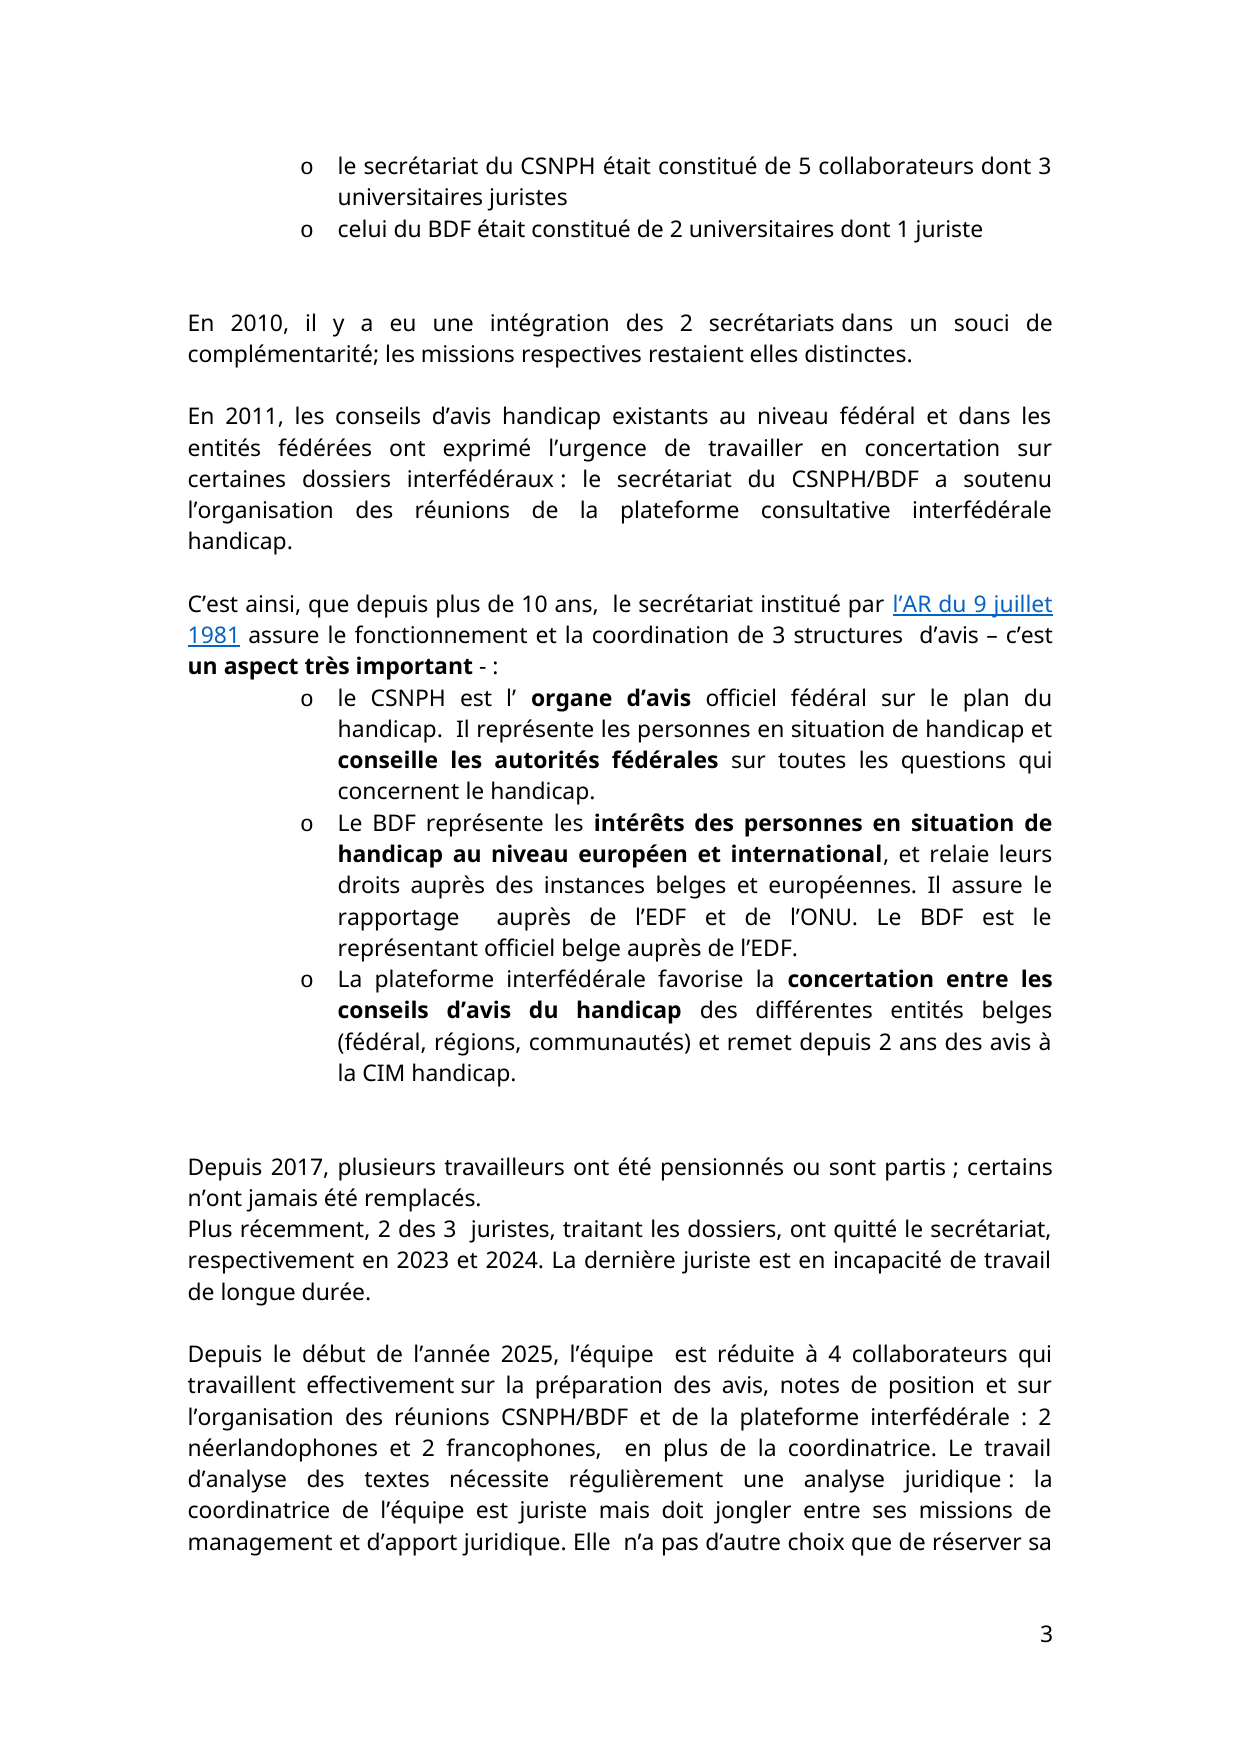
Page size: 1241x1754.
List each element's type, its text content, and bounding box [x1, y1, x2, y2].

text En 2010, il y a eu une intégration des 2 secrétariats dans un souci de complémentarité; les missions respectives restaient elles distinctes. [187, 306, 1053, 369]
list le secrétariat du CSNPH était constitué de 5 collaborateurs dont 3 universitaires juristes [300, 150, 1053, 213]
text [187, 1338, 1053, 1557]
text Plus récemment, 2 des 3 juristes, traitant les dossiers, ont quitté le secrétariat, respectivement en 2023 et 2024. La dernière juriste est en incapacité de travail de longue durée. [187, 1213, 1053, 1307]
text C’est ainsi, que depuis plus de 10 ans, le secrétariat institué par l’AR du 9 juillet 1981 assure le fonctionnement et la coordination de 3 structures d’avis – c’est un aspect très important - : [187, 588, 1053, 681]
list La plateforme interfédérale favorise la concertation entre les conseils d’avis du handicap des différentes entités belges (fédéral, régions, communautés) et remet depuis 2 ans des avis à la CIM handicap. [300, 963, 1053, 1088]
list celui du BDF était constitué de 2 universitaires dont 1 juriste [300, 213, 1053, 244]
list le CSNPH est l’ organe d’avis officiel fédéral sur le plan du handicap. Il représente les personnes en situation de handicap et conseille les autorités fédérales sur toutes les questions qui concernent le handicap. [300, 681, 1053, 807]
text Depuis 2017, plusieurs travailleurs ont été pensionnés ou sont partis ; certains n’ont jamais été remplacés. [187, 1151, 1053, 1213]
list Le BDF représente les intérêts des personnes en situation de handicap au niveau européen et international, et relaie leurs droits auprès des instances belges et européennes. Il assure le rapportage auprès de l’EDF et de l’ONU. Le BDF est le représentant officiel belge auprès de l’EDF. [300, 807, 1053, 963]
text En 2011, les conseils d’avis handicap existants au niveau fédéral et dans les entités fédérées ont exprimé l’urgence de travailler en concertation sur certaines dossiers interfédéraux : le secrétariat du CSNPH/BDF a soutenu l’organisation des réunions de la plateforme consultative interfédérale handicap. [187, 400, 1053, 556]
